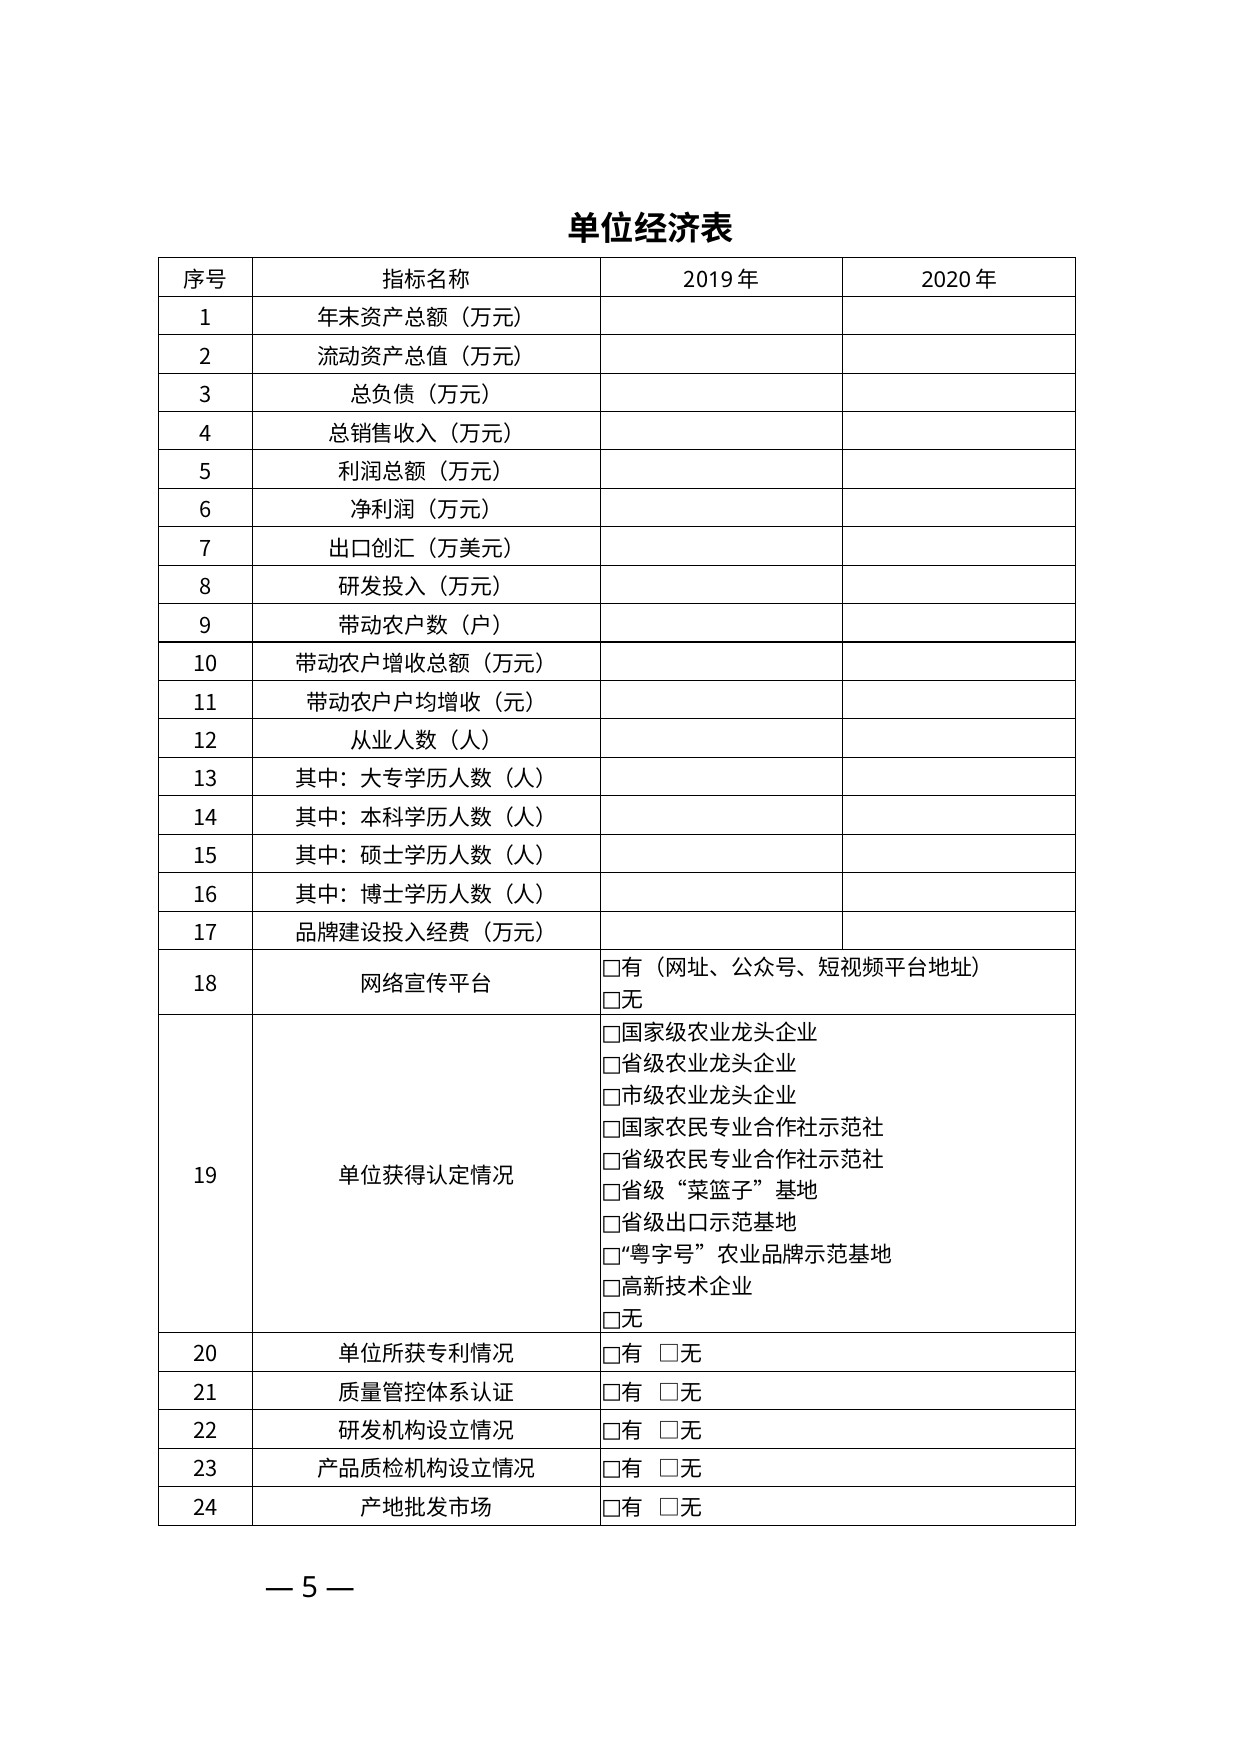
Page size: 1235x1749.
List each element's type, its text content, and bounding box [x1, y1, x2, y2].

table_cell [843, 873, 1075, 911]
table_cell [601, 566, 842, 603]
table_cell [843, 527, 1075, 564]
table_cell 9 [159, 604, 252, 641]
table_cell 19 [159, 1015, 252, 1332]
table_cell 4 [159, 412, 252, 449]
table_cell 净利润（万元） [253, 489, 600, 526]
table_cell [601, 489, 842, 526]
table_cell 18 [159, 950, 252, 1013]
table_cell 1 [159, 297, 252, 334]
table_cell 20 [159, 1333, 252, 1371]
table_cell 出口创汇（万美元） [253, 527, 600, 564]
table_cell 单位所获专利情况 [253, 1333, 600, 1371]
table_cell [601, 335, 842, 372]
table_header 2019年 [601, 258, 842, 296]
table_cell 21 [159, 1372, 252, 1409]
table_cell [601, 912, 842, 949]
table_cell 2 [159, 335, 252, 372]
table_cell 13 [159, 758, 252, 795]
table_cell [843, 297, 1075, 334]
table_cell [843, 912, 1075, 949]
table_cell [843, 835, 1075, 872]
table_cell [601, 643, 842, 680]
table_cell 总负债（万元） [253, 374, 600, 411]
table_cell [601, 796, 842, 834]
table_cell 研发投入（万元） [253, 566, 600, 603]
table_cell [601, 527, 842, 564]
table_cell 7 [159, 527, 252, 564]
table_cell 研发机构设立情况 [253, 1410, 600, 1448]
table_cell [601, 719, 842, 757]
table_cell 品牌建设投入经费（万元） [253, 912, 600, 949]
table_cell 6 [159, 489, 252, 526]
table_cell 5 [159, 450, 252, 488]
table_cell 16 [159, 873, 252, 911]
text 单位经济表 [159, 196, 1075, 257]
table_cell 单位获得认定情况 [253, 1015, 600, 1332]
table_cell 其中：博士学历人数（人） [253, 873, 600, 911]
table_cell [843, 489, 1075, 526]
table_cell [843, 758, 1075, 795]
table_header 指标名称 [253, 258, 600, 296]
table_cell 网络宣传平台 [253, 950, 600, 1013]
table_cell 12 [159, 719, 252, 757]
table_cell [601, 873, 842, 911]
table_cell [601, 297, 842, 334]
table_cell [601, 450, 842, 488]
table_cell [601, 835, 842, 872]
table_cell [843, 643, 1075, 680]
table_header 2020年 [843, 258, 1075, 296]
table_cell 其中：硕士学历人数（人） [253, 835, 600, 872]
table_cell 利润总额（万元） [253, 450, 600, 488]
table_cell 带动农户数（户） [253, 604, 600, 641]
table_cell □有 □无 [601, 1410, 1075, 1448]
table_cell [601, 604, 842, 641]
table_header 序号 [159, 258, 252, 296]
table_cell 11 [159, 681, 252, 718]
table_cell 产品质检机构设立情况 [253, 1449, 600, 1486]
table_cell 3 [159, 374, 252, 411]
table_cell 带动农户增收总额（万元） [253, 643, 600, 680]
table_cell [843, 681, 1075, 718]
table_cell [843, 796, 1075, 834]
table_cell □有 □无 [601, 1333, 1075, 1371]
table_cell □有 □无 [601, 1449, 1075, 1486]
table_cell □有（网址、公众号、短视频平台地址） □无 [601, 950, 1075, 1013]
table_cell □有 □无 [601, 1372, 1075, 1409]
table_cell 质量管控体系认证 [253, 1372, 600, 1409]
table_cell 10 [159, 643, 252, 680]
table_cell 17 [159, 912, 252, 949]
table_cell 年末资产总额（万元） [253, 297, 600, 334]
table_cell [843, 450, 1075, 488]
table_cell [601, 681, 842, 718]
table_cell [843, 604, 1075, 641]
table_cell 23 [159, 1449, 252, 1486]
table_cell [843, 566, 1075, 603]
table_cell [601, 374, 842, 411]
table_cell □国家级农业龙头企业 □省级农业龙头企业 □市级农业龙头企业 □国家农民专业合作社示范社 □省级农民专业合作社示范社 □省级“菜篮子”基地 □省级出口示范基地 □“粤字号”农业品牌示范基地 □高新技术企业 □无 [601, 1015, 1075, 1332]
table_cell 其中：大专学历人数（人） [253, 758, 600, 795]
table_cell [601, 412, 842, 449]
table_cell [601, 758, 842, 795]
table_cell [843, 719, 1075, 757]
table_cell 流动资产总值（万元） [253, 335, 600, 372]
table_cell 15 [159, 835, 252, 872]
table_cell 从业人数（人） [253, 719, 600, 757]
table_cell □有 □无 [601, 1487, 1075, 1524]
table_cell 14 [159, 796, 252, 834]
table_cell 产地批发市场 [253, 1487, 600, 1524]
table_cell 总销售收入（万元） [253, 412, 600, 449]
table_cell 24 [159, 1487, 252, 1524]
table_cell [843, 335, 1075, 372]
table_cell 其中：本科学历人数（人） [253, 796, 600, 834]
table_cell 8 [159, 566, 252, 603]
table_cell 22 [159, 1410, 252, 1448]
table_cell [843, 412, 1075, 449]
table_cell 带动农户户均增收（元） [253, 681, 600, 718]
table_cell [843, 374, 1075, 411]
